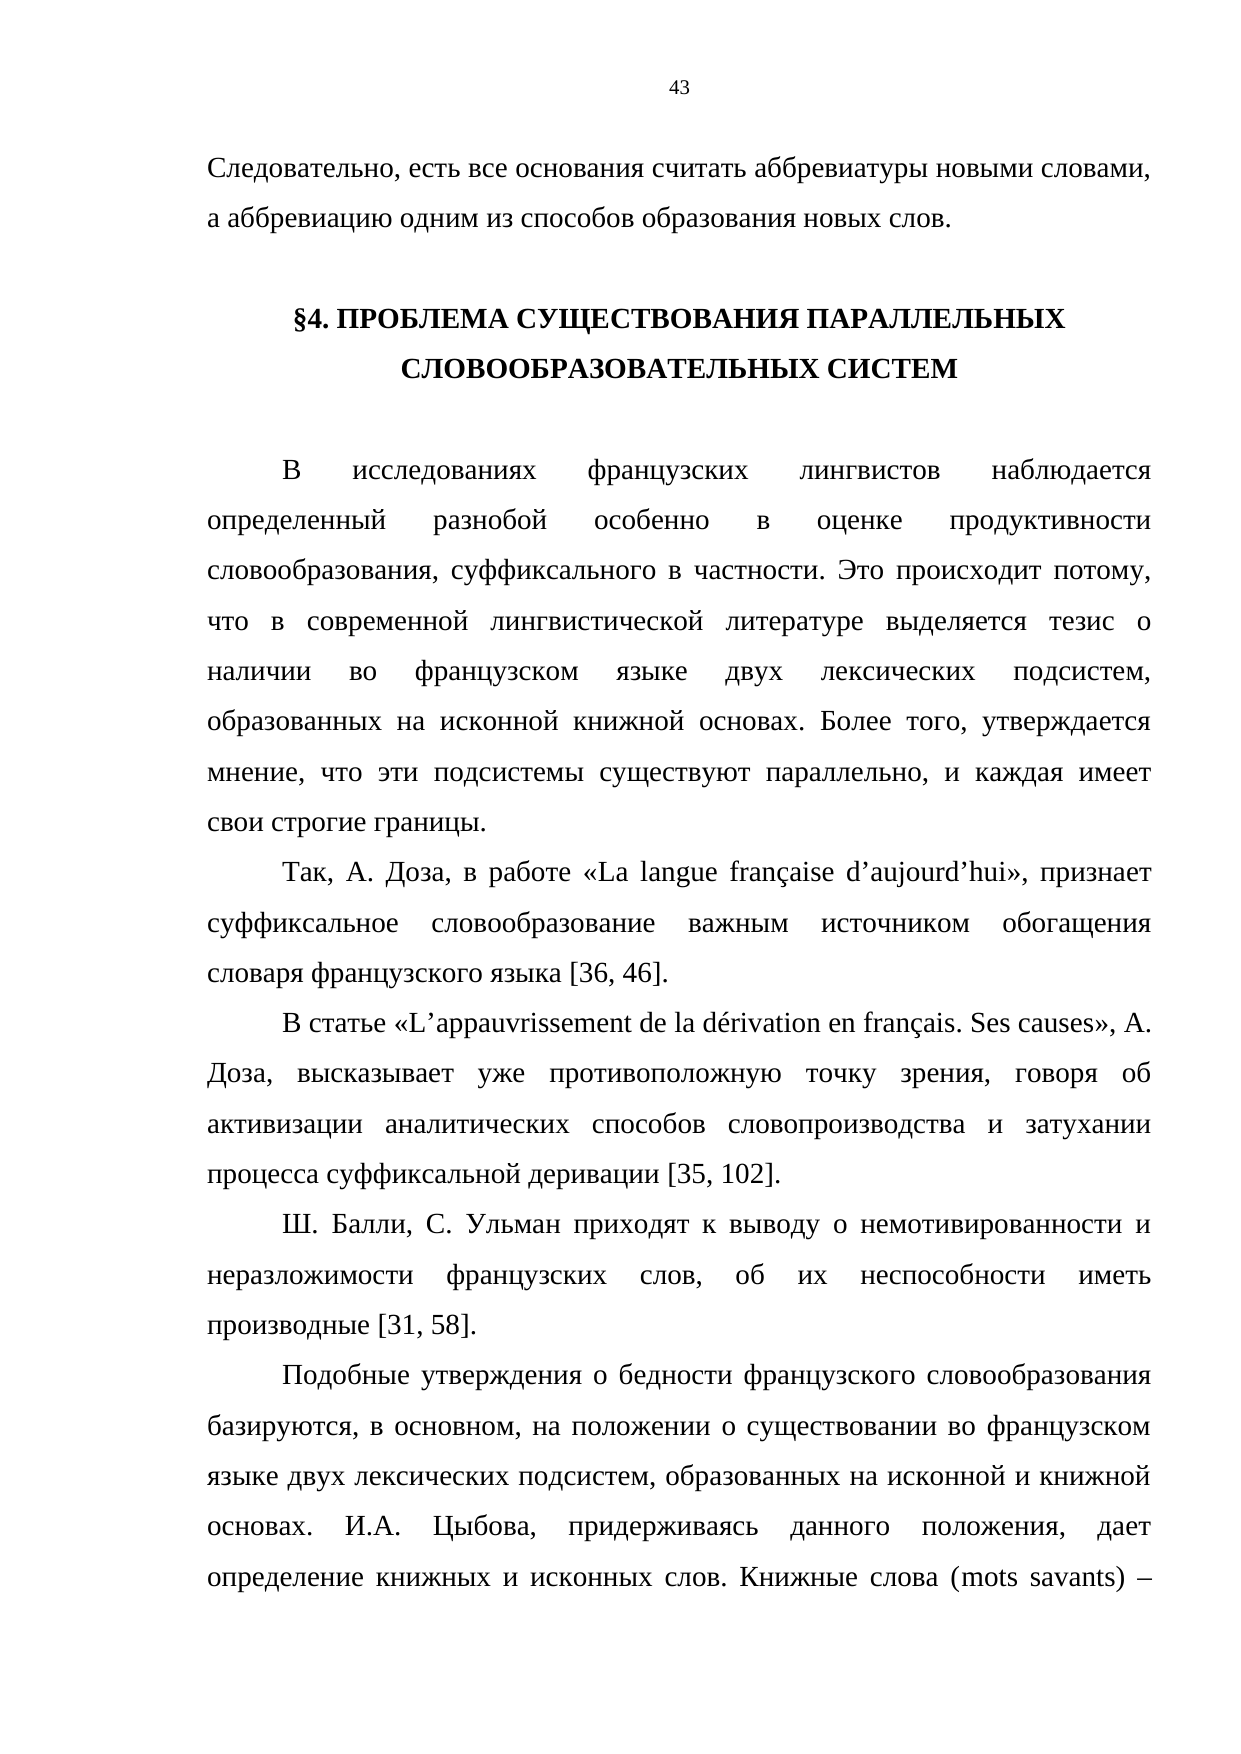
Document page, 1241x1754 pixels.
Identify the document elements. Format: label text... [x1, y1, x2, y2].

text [207, 1357, 1152, 1592]
text Ш. Балли, С. Ульман приходят к выводу о немотивированности и неразложимости французских слов, об их неспособности иметь производные [31, 58]. [207, 1207, 1152, 1341]
text §4. ПРОБЛЕМА СУЩЕСТВОВАНИЯ ПАРАЛЛЕЛЬНЫХ [207, 301, 1152, 334]
text Так, А. Доза, в работе «La langue française d’aujourd’hui», признает суффиксальное словообразование важным источником обогащения словаря французского языка [36, 46]. [207, 854, 1152, 988]
text СЛОВООБРАЗОВАТЕЛЬНЫХ СИСТЕМ [207, 351, 1152, 385]
text В статье «L’appauvrissement de la dérivation en français. Ses causes», А. Доза, высказывает уже противоположную точку зрения, говоря об активизации аналитических способов словопроизводства и затухании процесса суффиксальной деривации [35, 102]. [207, 1005, 1152, 1190]
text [207, 150, 1152, 234]
text В исследованиях французских лингвистов наблюдается определенный разнобой особенно в оценке продуктивности словообразования, суффиксального в частности. Это происходит потому, что в современной лингвистической литературе выделяется тезис о наличии во французском языке двух лексических подсистем, образованных на исконной книжной основах. Более того, утверждается мнение, что эти подсистемы существуют параллельно, и каждая имеет свои строгие границы. [207, 452, 1152, 838]
